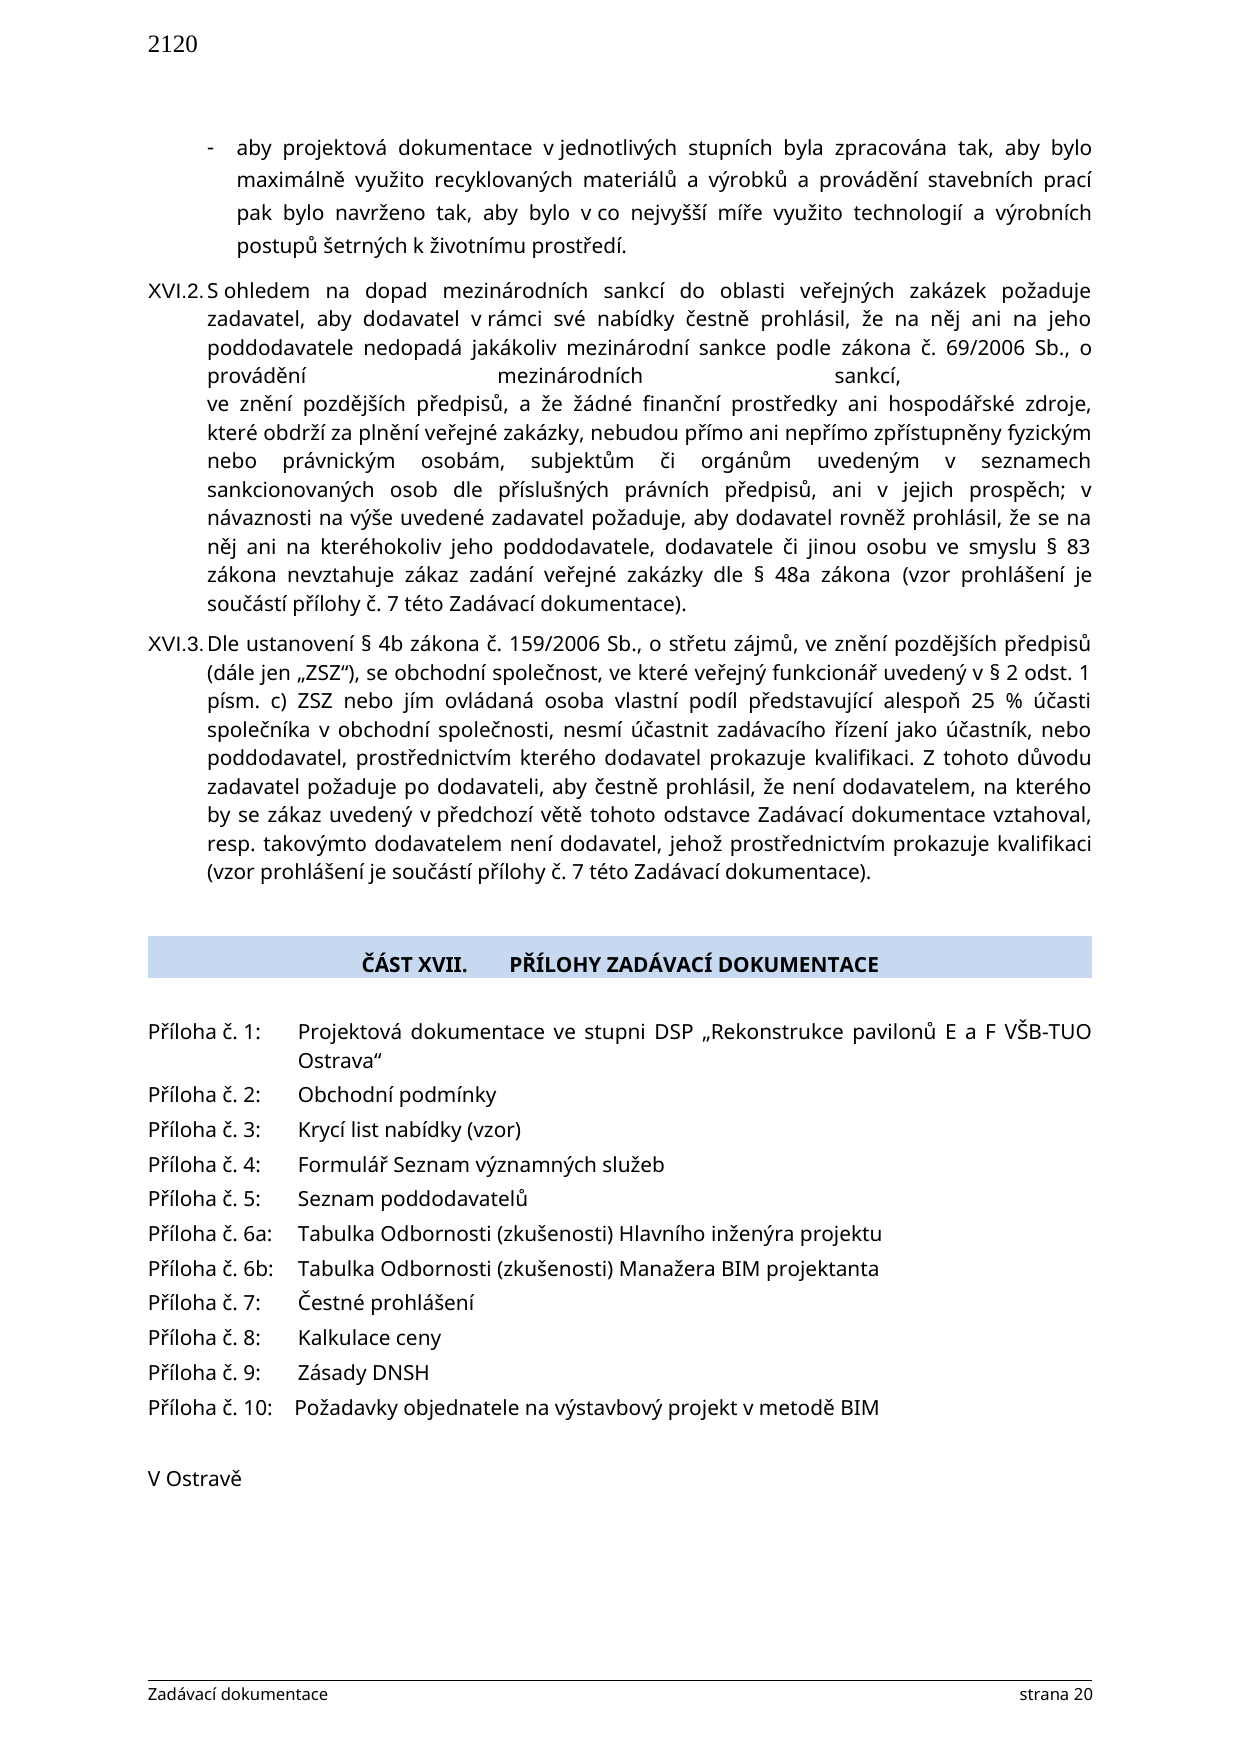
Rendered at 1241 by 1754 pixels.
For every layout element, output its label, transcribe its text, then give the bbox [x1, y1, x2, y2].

text Příloha č. 4: Formulář Seznam významných služeb [148, 1150, 1092, 1178]
text Příloha č. 5: Seznam poddodavatelů [148, 1184, 1092, 1213]
list aby projektová dokumentace v jednotlivých stupních byla zpracována tak, aby bylo maximálně využito recyklovaných materiálů a výrobků a provádění stavebních prací pak bylo navrženo tak, aby bylo v co nejvyšší míře využito technologií a výrobních postupů šetrných k životnímu prostředí. [207, 133, 1092, 259]
text Příloha č. 6a: Tabulka Odbornosti (zkušenosti) Hlavního inženýra projektu [148, 1219, 1092, 1248]
text Příloha č. 9: Zásady DNSH [148, 1358, 1092, 1386]
text Příloha č. 1: Projektová dokumentace ve stupni DSP „Rekonstrukce pavilonů E a F VŠB-TUO Ostrava“ [148, 1017, 1092, 1074]
text Příloha č. 10: Požadavky objednatele na výstavbový projekt v metodě BIM [148, 1393, 1092, 1421]
text Příloha č. 6b: Tabulka Odbornosti (zkušenosti) Manažera BIM projektanta [148, 1254, 1092, 1282]
text Příloha č. 8: Kalkulace ceny [148, 1323, 1092, 1352]
list Dle ustanovení § 4b zákona č. 159/2006 Sb., o střetu zájmů, ve znění pozdějších předpisů (dále jen „ZSZ“), se obchodní společnost, ve které veřejný funkcionář uvedený v § 2 odst. 1 písm. c) ZSZ nebo jím ovládaná osoba vlastní podíl představující alespoň 25 % účasti společníka v obchodní společnosti, nesmí účastnit zadávacího řízení jako účastník, nebo poddodavatel, prostřednictvím kterého dodavatel prokazuje kvalifikaci. Z tohoto důvodu zadavatel požaduje po dodavateli, aby čestně prohlásil, že není dodavatelem, na kterého by se zákaz uvedený v předchozí větě tohoto odstavce Zadávací dokumentace vztahoval, resp. takovýmto dodavatelem není dodavatel, jehož prostřednictvím prokazuje kvalifikaci (vzor prohlášení je součástí přílohy č. 7 této Zadávací dokumentace). [148, 629, 1092, 886]
text V Ostravě [148, 1464, 1092, 1493]
list PŘÍLOHY ZADÁVACÍ DOKUMENTACE [148, 950, 1092, 978]
text Příloha č. 3: Krycí list nabídky (vzor) [148, 1115, 1092, 1143]
text Příloha č. 2: Obchodní podmínky [148, 1080, 1092, 1109]
list S ohledem na dopad mezinárodních sankcí do oblasti veřejných zakázek požaduje zadavatel, aby dodavatel v rámci své nabídky čestně prohlásil, že na něj ani na jeho poddodavatele nedopadá jakákoliv mezinárodní sankce podle zákona č. 69/2006 Sb., o provádění mezinárodních sankcí, ve znění pozdějších předpisů, a že žádné finanční prostředky ani hospodářské zdroje, které obdrží za plnění veřejné zakázky, nebudou přímo ani nepřímo zpřístupněny fyzickým nebo právnickým osobám, subjektům či orgánům uvedeným v seznamech sankcionovaných osob dle příslušných právních předpisů, ani v jejich prospěch; v návaznosti na výše uvedené zadavatel požaduje, aby dodavatel rovněž prohlásil, že se na něj ani na kteréhokoliv jeho poddodavatele, dodavatele či jinou osobu ve smyslu § 83 zákona nevztahuje zákaz zadání veřejné zakázky dle § 48a zákona (vzor prohlášení je součástí přílohy č. 7 této Zadávací dokumentace). [148, 276, 1092, 617]
text Příloha č. 7: Čestné prohlášení [148, 1288, 1092, 1317]
